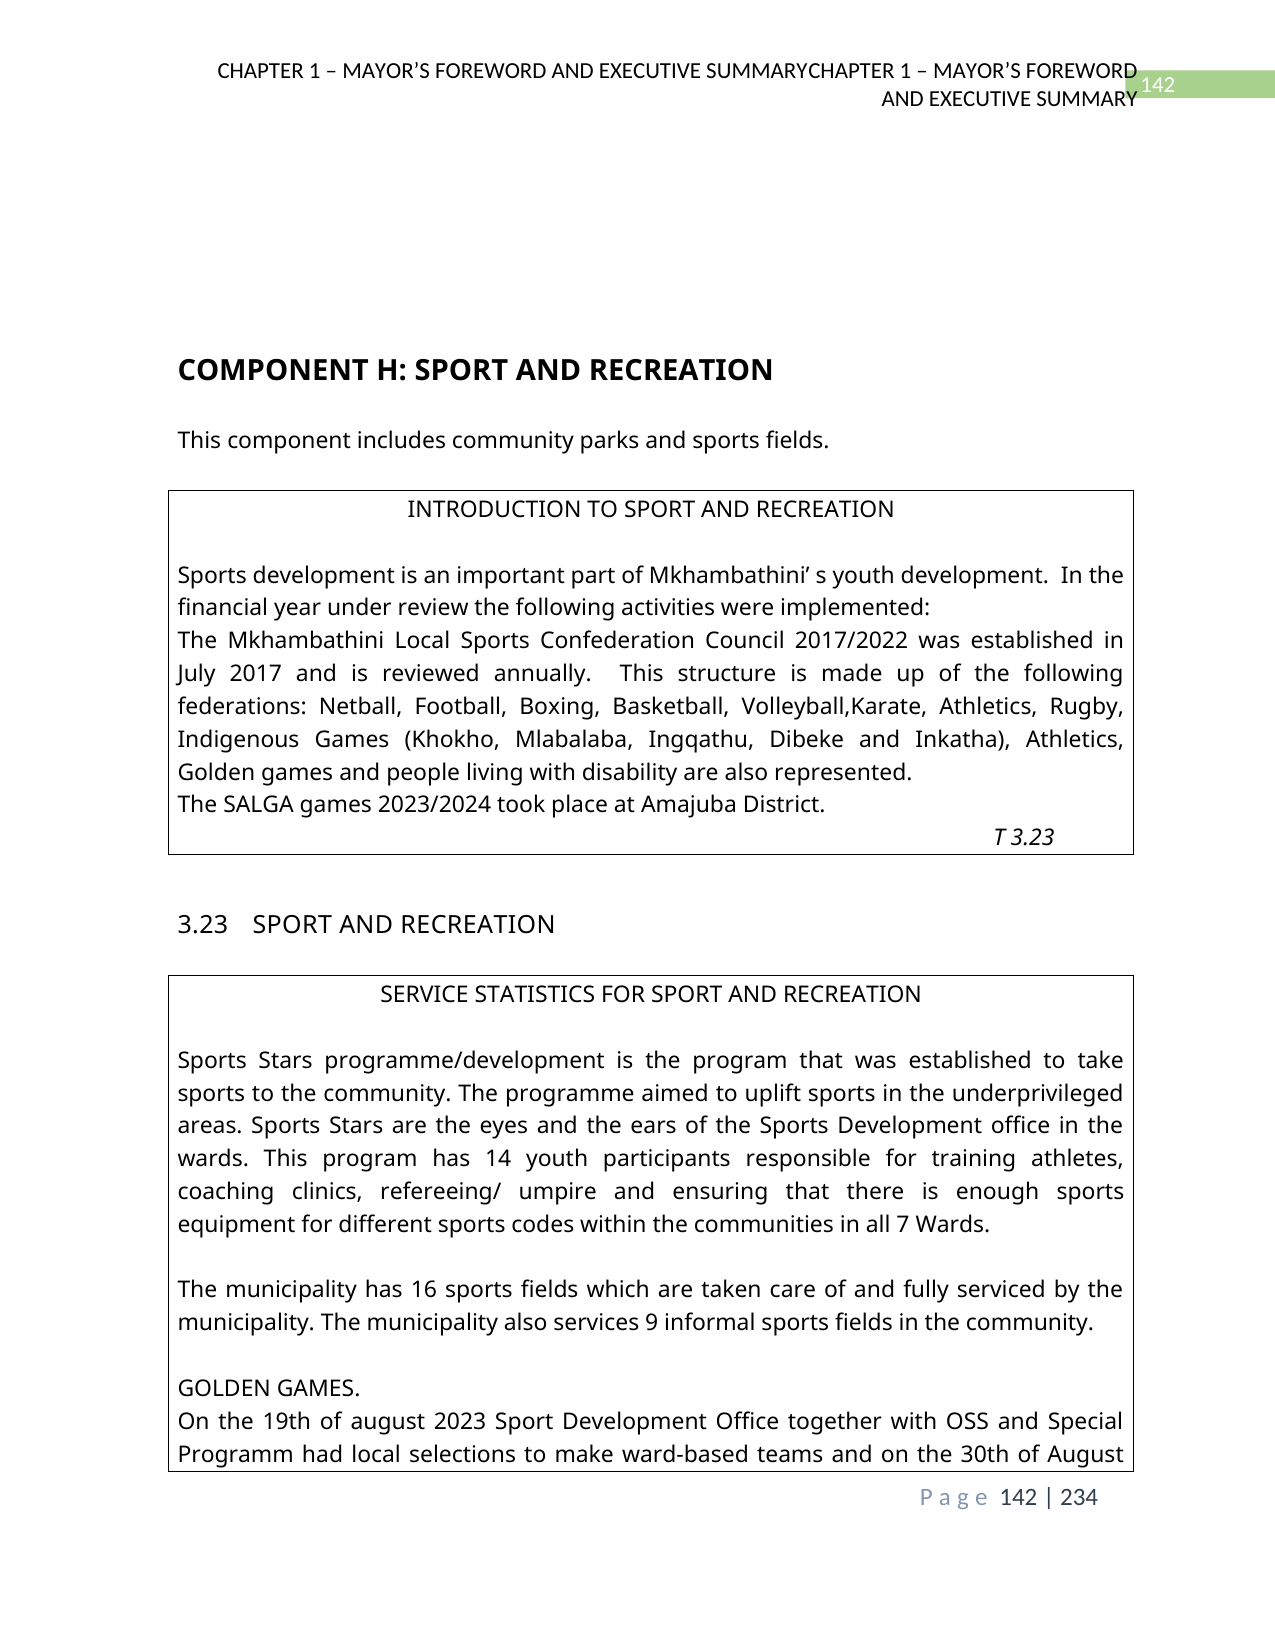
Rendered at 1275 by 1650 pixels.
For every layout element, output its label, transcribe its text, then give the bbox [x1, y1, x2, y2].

text The municipality has 16 sports fields which are taken care of and fully serviced by the municipality. The municipality also services 9 informal sports fields in the community. [169, 1270, 1133, 1337]
text Sports Stars programme/development is the program that was established to take sports to the community. The programme aimed to uplift sports in the underprivileged areas. Sports Stars are the eyes and the ears of the Sports Development office in the wards. This program has 14 youth participants responsible for training athletes, coaching clinics, refereeing/ umpire and ensuring that there is enough sports equipment for different sports codes within the communities in all 7 Wards. [169, 1041, 1133, 1239]
subtitle COMPONENT H: SPORT AND RECREATION [177, 350, 1125, 389]
text Sports development is an important part of Mkhambathini’ s youth development. In the financial year under review the following activities were implemented: [169, 555, 1133, 621]
text This component includes community parks and sports fields. [177, 424, 1125, 455]
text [169, 1402, 1133, 1471]
text GOLDEN GAMES. [169, 1369, 1133, 1402]
text The Mkhambathini Local Sports Confederation Council 2017/2022 was established in July 2017 and is reviewed annually. This structure is made up of the following federations: Netball, Football, Boxing, Basketball, Volleyball,Karate, Athletics, Rugby, Indigenous Games (Khokho, Mlabalaba, Ingqathu, Dibeke and Inkatha), Athletics, Golden games and people living with disability are also represented. [169, 621, 1133, 785]
text T 3.23 [169, 818, 1133, 854]
text The SALGA games 2023/2024 took place at Amajuba District. [169, 785, 1133, 818]
text SERVICE STATISTICS FOR SPORT AND RECREATION [169, 976, 1133, 1009]
subtitle 3.23 SPORT AND RECREATION [177, 906, 1125, 941]
text INTRODUCTION TO SPORT AND RECREATION [169, 491, 1133, 524]
